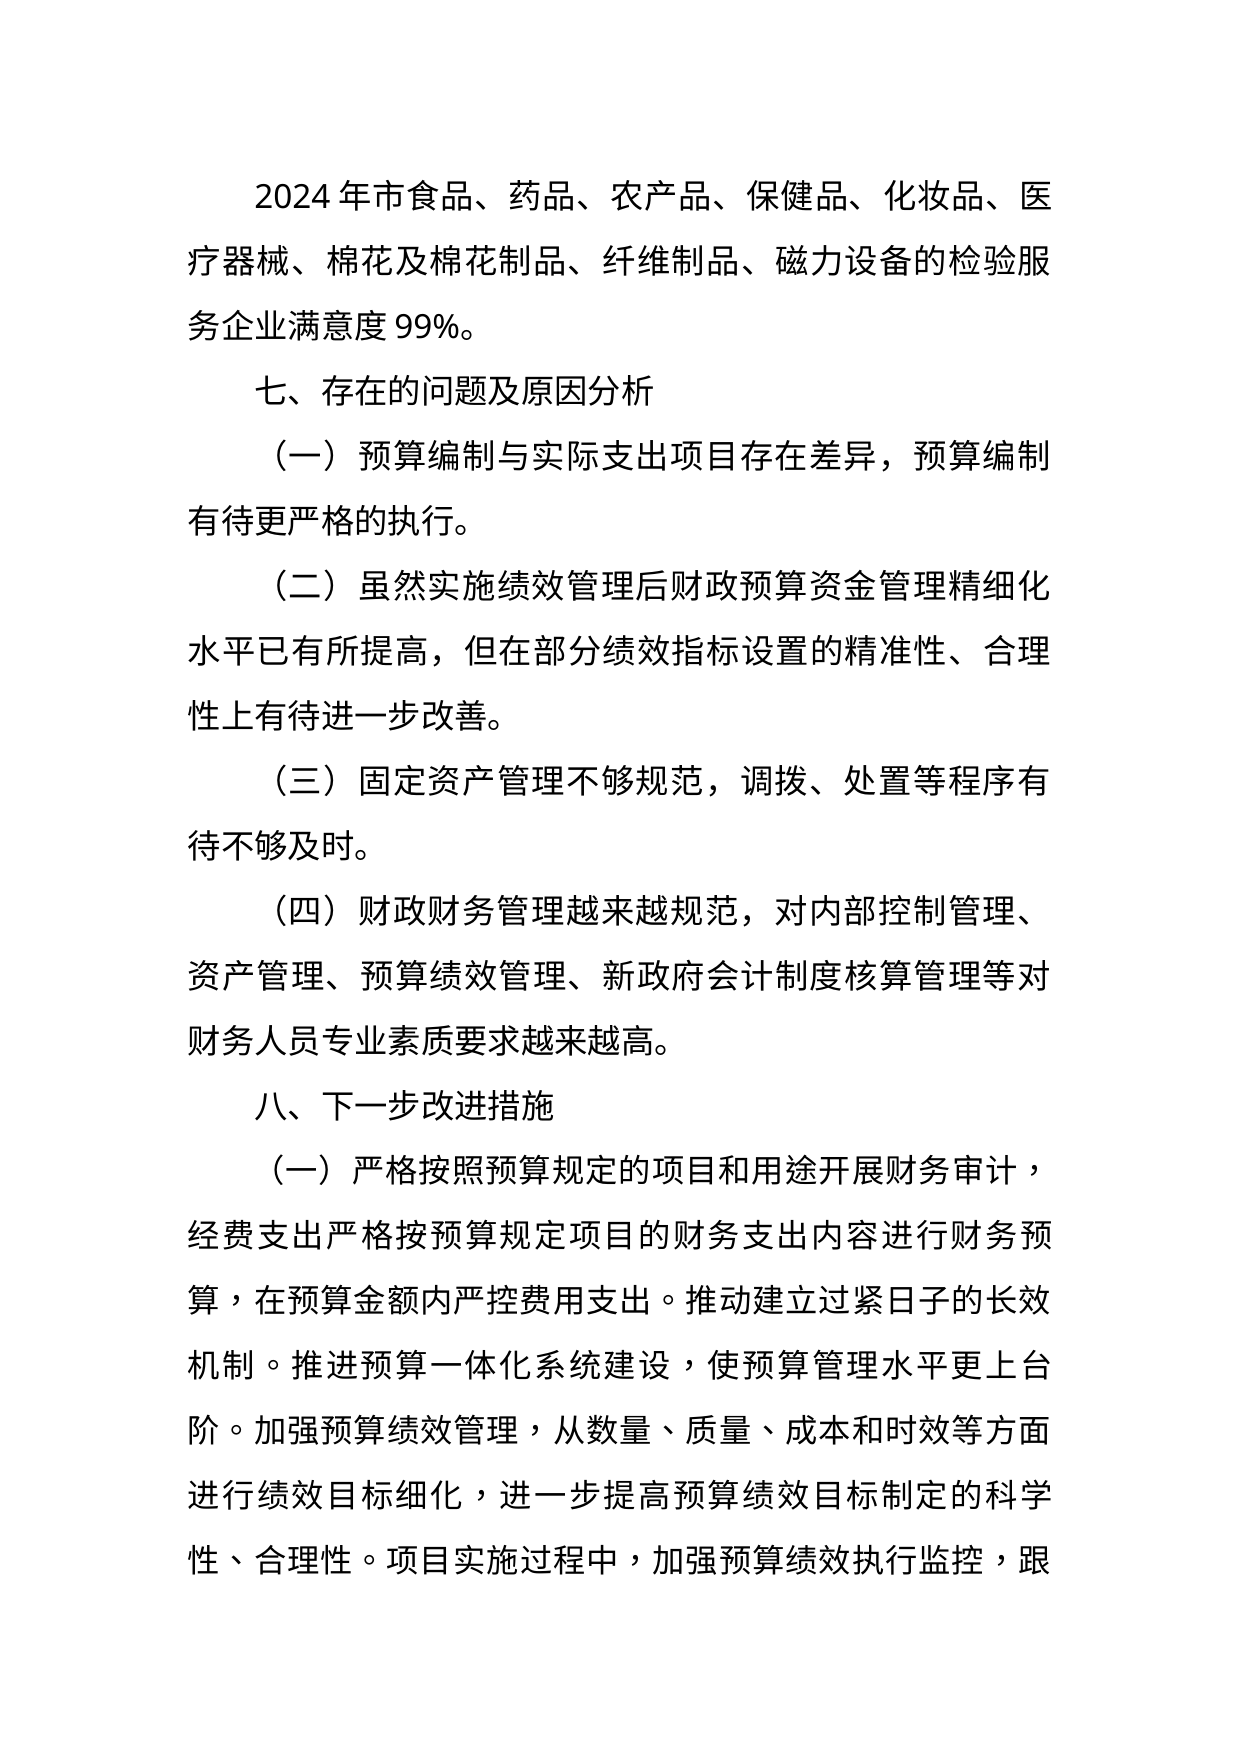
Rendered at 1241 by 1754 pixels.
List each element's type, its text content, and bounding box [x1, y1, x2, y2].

text （四）财政财务管理越来越规范，对内部控制管理、资产管理、预算绩效管理、新政府会计制度核算管理等对财务人员专业素质要求越来越高。 [187, 877, 1053, 1072]
text （一）预算编制与实际支出项目存在差异，预算编制有待更严格的执行。 [187, 422, 1053, 552]
list 七、存在的问题及原因分析 [187, 357, 1053, 422]
text （二）虽然实施绩效管理后财政预算资金管理精细化水平已有所提高，但在部分绩效指标设置的精准性、合理性上有待进一步改善。 [187, 552, 1053, 747]
list 2024年市食品、药品、农产品、保健品、化妆品、医疗器械、棉花及棉花制品、纤维制品、磁力设备的检验服务企业满意度99%。 [187, 162, 1053, 357]
text （三）固定资产管理不够规范，调拨、处置等程序有待不够及时。 [187, 747, 1053, 877]
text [187, 1137, 1053, 1592]
text 八、下一步改进措施 [187, 1072, 1053, 1137]
